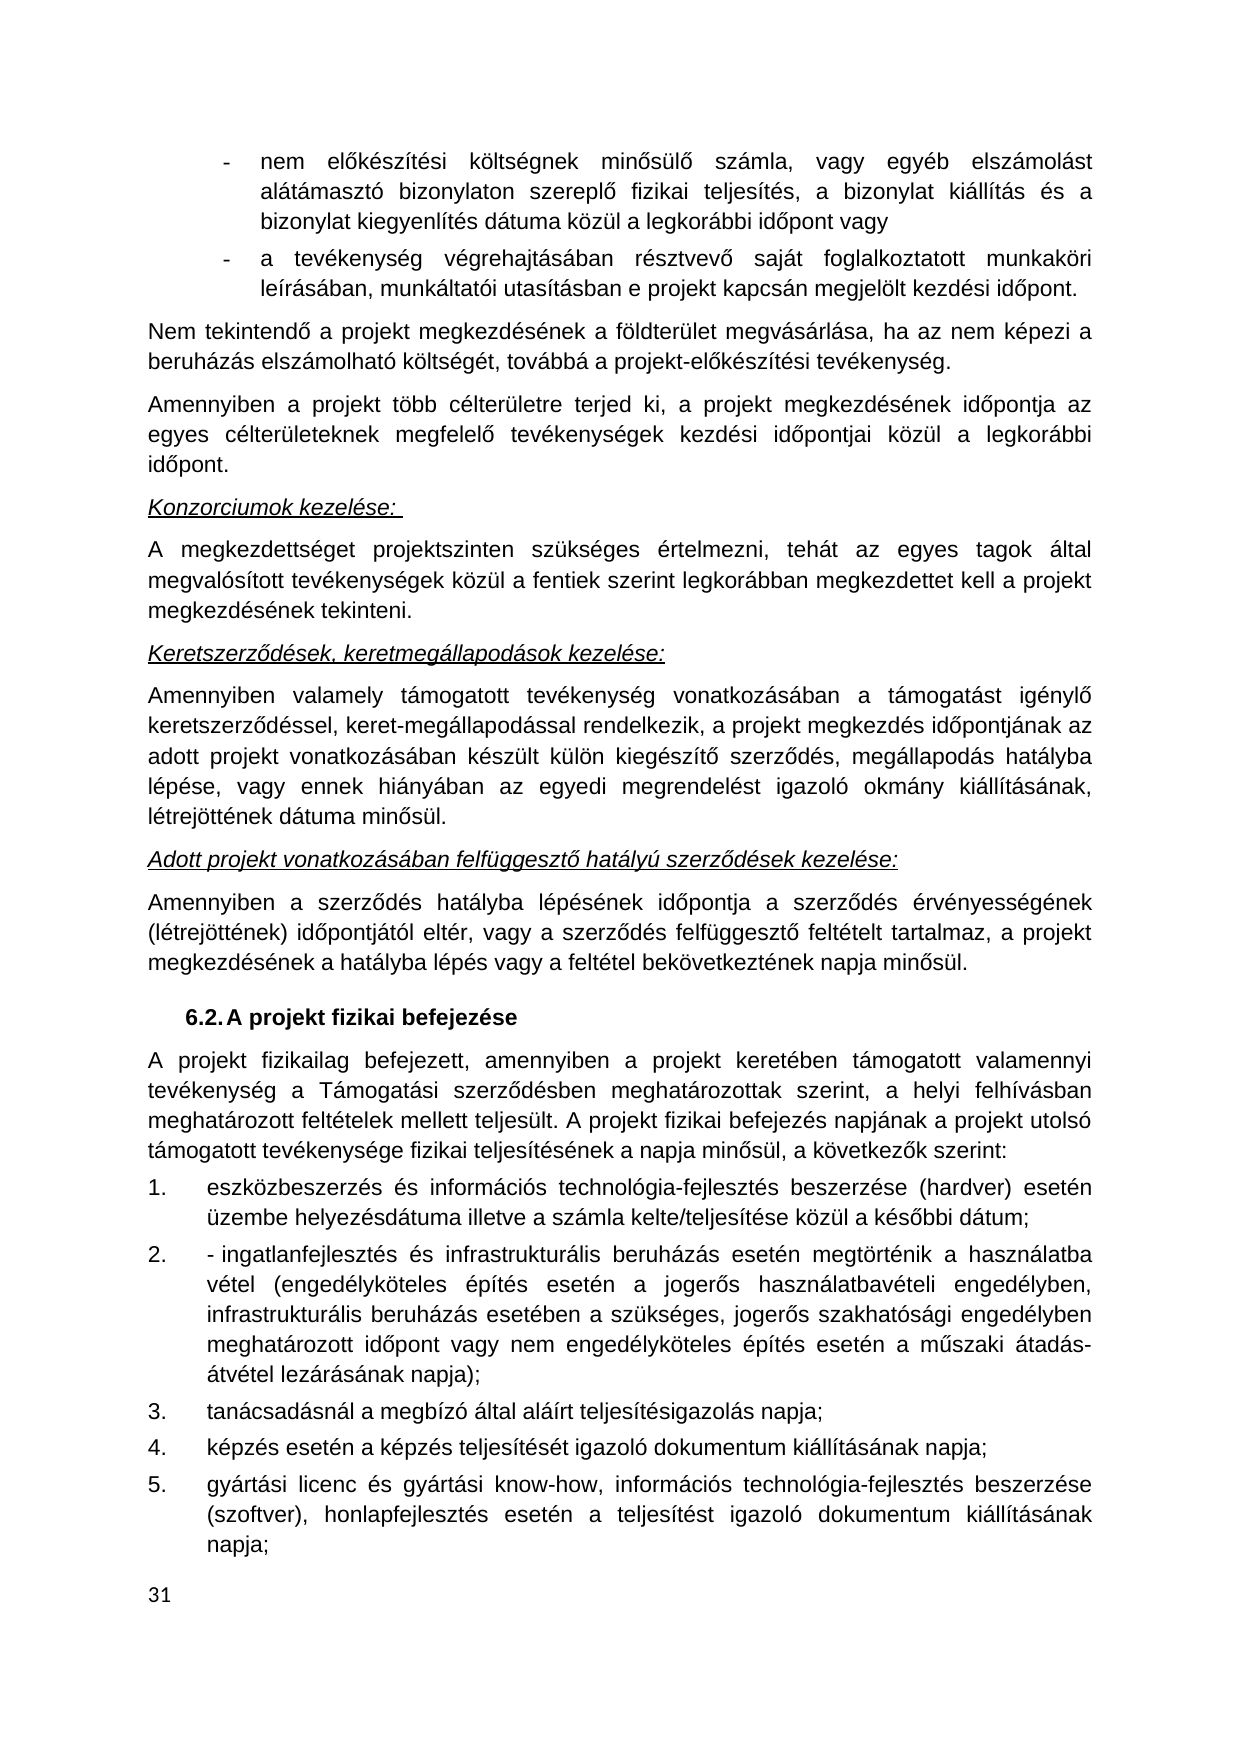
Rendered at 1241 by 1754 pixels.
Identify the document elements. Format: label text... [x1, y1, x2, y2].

text Amennyiben valamely támogatott tevékenység vonatkozásában a támogatást igénylő keretszerződéssel, keret-megállapodással rendelkezik, a projekt megkezdés időpontjának az adott projekt vonatkozásában készült külön kiegészítő szerződés, megállapodás hatályba lépése, vagy ennek hiányában az egyedi megrendelést igazoló okmány kiállításának, létrejöttének dátuma minősül. [148, 682, 1093, 829]
list tanácsadásnál a megbízó által aláírt teljesítésigazolás napja; [148, 1398, 1093, 1424]
text Adott projekt vonatkozásában felfüggesztő hatályú szerződések kezelése: [148, 846, 1093, 872]
list képzés esetén a képzés teljesítését igazoló dokumentum kiállításának napja; [148, 1434, 1093, 1461]
text Nem tekintendő a projekt megkezdésének a földterület megvásárlása, ha az nem képezi a beruházás elszámolható költségét, továbbá a projekt-előkészítési tevékenység. [148, 318, 1093, 374]
text Konzorciumok kezelése: [148, 494, 1093, 520]
list gyártási licenc és gyártási know-how, információs technológia-fejlesztés beszerzése (szoftver), honlapfejlesztés esetén a teljesítést igazoló dokumentum kiállításának napja; [148, 1471, 1093, 1557]
list Amennyiben a szerződés hatályba lépésének időpontja a szerződés érvényességének (létrejöttének) időpontjától eltér, vagy a szerződés felfüggesztő feltételt tartalmaz, a projekt megkezdésének a hatályba lépés vagy a feltétel bekövetkeztének napja minősül. [148, 888, 1093, 975]
list nem előkészítési költségnek minősülő számla, vagy egyéb elszámolást alátámasztó bizonylaton szereplő fizikai teljesítés, a bizonylat kiállítás és a bizonylat kiegyenlítés dátuma közül a legkorábbi időpont vagy [223, 148, 1093, 234]
text A megkezdettséget projektszinten szükséges értelmezni, tehát az egyes tagok által megvalósított tevékenységek közül a fentiek szerint legkorábban megkezdettet kell a projekt megkezdésének tekinteni. [148, 536, 1093, 623]
text Keretszerződések, keretmegállapodások kezelése: [148, 639, 1093, 666]
list eszközbeszerzés és információs technológia-fejlesztés beszerzése (hardver) esetén üzembe helyezésdátuma illetve a számla kelte/teljesítése közül a későbbi dátum; [148, 1174, 1093, 1230]
text A projekt fizikailag befejezett, amennyiben a projekt keretében támogatott valamennyi tevékenység a Támogatási szerződésben meghatározottak szerint, a helyi felhívásban meghatározott feltételek mellett teljesült. A projekt fizikai befejezés napjának a projekt utolsó támogatott tevékenysége fizikai teljesítésének a napja minősül, a következők szerint: [148, 1047, 1093, 1164]
text Amennyiben a projekt több célterületre terjed ki, a projekt megkezdésének időpontja az egyes célterületeknek megfelelő tevékenységek kezdési időpontjai közül a legkorábbi időpont. [148, 391, 1093, 477]
list a tevékenység végrehajtásában résztvevő saját foglalkoztatott munkaköri leírásában, munkáltatói utasításban e projekt kapcsán megjelölt kezdési időpont. [223, 244, 1093, 301]
list - ingatlanfejlesztés és infrastrukturális beruházás esetén megtörténik a használatba vétel (engedélyköteles építés esetén a jogerős használatbavételi engedélyben, infrastrukturális beruházás esetében a szükséges, jogerős szakhatósági engedélyben meghatározott időpont vagy nem engedélyköteles építés esetén a műszaki átadás-átvétel lezárásának napja); [148, 1241, 1093, 1388]
list A projekt fizikai befejezése [185, 1004, 1093, 1030]
